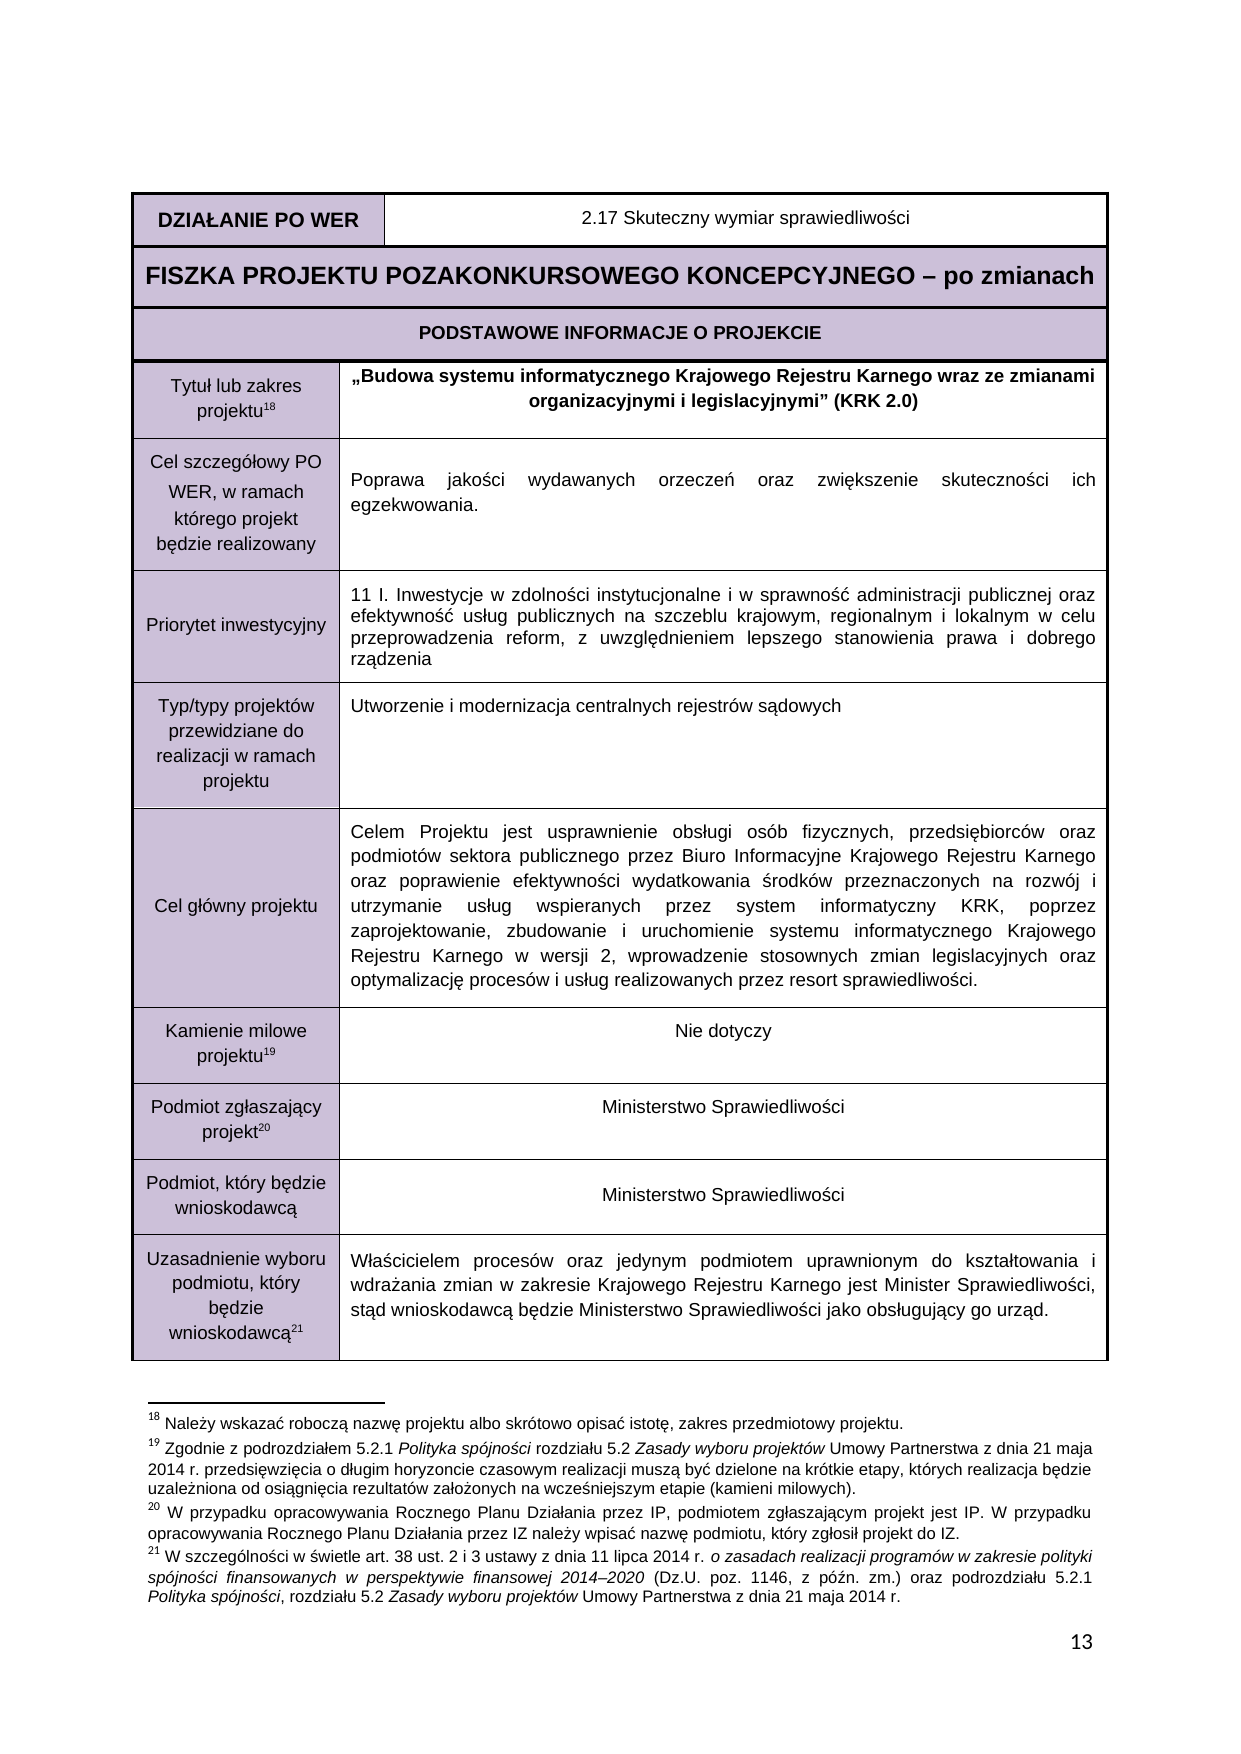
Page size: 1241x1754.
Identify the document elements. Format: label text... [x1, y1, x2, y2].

table_cell Podmiot, który będzie wnioskodawcą [134, 1160, 339, 1234]
table_cell Priorytet inwestycyjny [134, 571, 339, 682]
table_cell Kamienie milowe projektu [134, 1008, 339, 1083]
table_cell Typ/typy projektów przewidziane do realizacji w ramach projektu [134, 683, 339, 807]
table_cell Ministerstwo Sprawiedliwości [340, 1160, 1106, 1234]
table_cell „Budowa systemu informatycznego Krajowego Rejestru Karnego wraz ze zmianami organizacyjnymi i legislacyjnymi” (KRK 2.0) [340, 363, 1106, 438]
table_cell PODSTAWOWE INFORMACJE O PROJEKCIE [134, 309, 1106, 359]
table_cell Podmiot zgłaszający projekt [134, 1084, 339, 1159]
table_cell 11 I. Inwestycje w zdolności instytucjonalne i w sprawność administracji publicznej oraz efektywność usług publicznych na szczeblu krajowym, regionalnym i lokalnym w celu przeprowadzenia reform, z uwzględnieniem lepszego stanowienia prawa i dobrego rządzenia [340, 571, 1106, 682]
table_cell FISZKA PROJEKTU POZAKONKURSOWEGO KONCEPCYJNEGO – po zmianach [134, 248, 1106, 306]
table_cell Ministerstwo Sprawiedliwości [340, 1084, 1106, 1159]
table_cell Celem Projektu jest usprawnienie obsługi osób fizycznych, przedsiębiorców oraz podmiotów sektora publicznego przez Biuro Informacyjne Krajowego Rejestru Karnego oraz poprawienie efektywności wydatkowania środków przeznaczonych na rozwój i utrzymanie usług wspieranych przez system informatyczny KRK, poprzez zaprojektowanie, zbudowanie i uruchomienie systemu informatycznego Krajowego Rejestru Karnego w wersji 2, wprowadzenie stosownych zmian legislacyjnych oraz optymalizację procesów i usług realizowanych przez resort sprawiedliwości. [340, 809, 1106, 1007]
table_cell Utworzenie i modernizacja centralnych rejestrów sądowych [340, 683, 1106, 807]
table_cell Właścicielem procesów oraz jedynym podmiotem uprawnionym do kształtowania i wdrażania zmian w zakresie Krajowego Rejestru Karnego jest Minister Sprawiedliwości, stąd wnioskodawcą będzie Ministerstwo Sprawiedliwości jako obsługujący go urząd. [340, 1235, 1106, 1360]
table_header 2.17 Skuteczny wymiar sprawiedliwości [385, 195, 1106, 245]
table_cell Cel szczegółowy PO WER, w ramach którego projekt będzie realizowany [134, 439, 339, 570]
table_cell Poprawa jakości wydawanych orzeczeń oraz zwiększenie skuteczności ich egzekwowania. [340, 439, 1106, 570]
table_header DZIAŁANIE PO WER [134, 195, 384, 245]
table_cell Nie dotyczy [340, 1008, 1106, 1083]
table_cell Cel główny projektu [134, 809, 339, 1007]
table_cell Uzasadnienie wyboru podmiotu, który będzie wnioskodawcą [134, 1235, 339, 1360]
table_cell Tytuł lub zakres projektu [134, 363, 339, 438]
